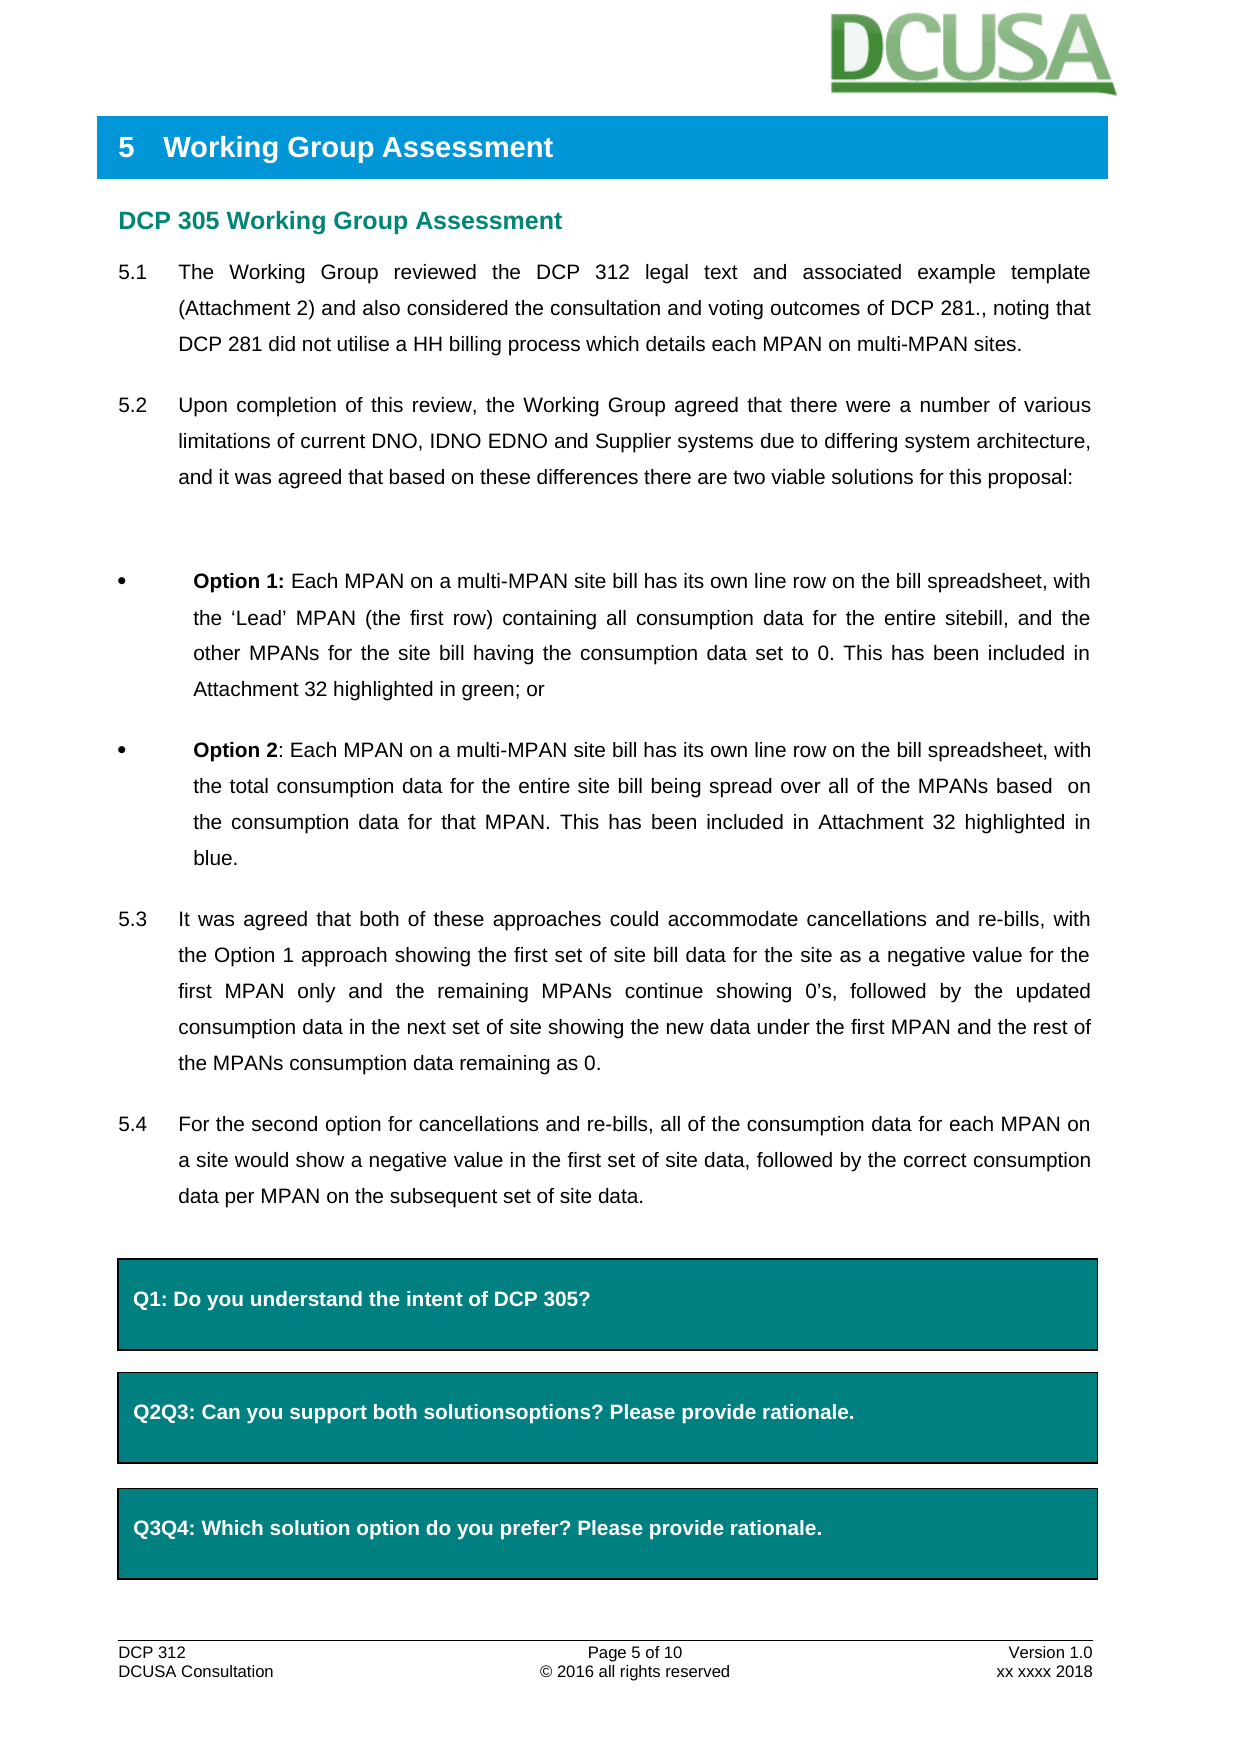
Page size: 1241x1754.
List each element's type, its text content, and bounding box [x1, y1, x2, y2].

subtitle Option 2: Each MPAN on a multi-MPAN has its own on the bill spreadsheet, with the totalconsumption data for the entire being spread over all of the MPANs. This has been included in Attachment highlighted in blue. [118, 738, 1093, 870]
subtitle It was agreed that both of these approaches could accommodate cancellations and re-bills, with the Option 1 approach showing the first set of data as a negative value for the first MPAN only and the remaining MPANs continue showing 0’s, followed by the updated data in the next set of site showing the new data under the first MPAN and the rest of the MPANs consumption data remaining as 0. [118, 907, 1093, 1075]
picture [806, 0, 1138, 112]
subtitle Option 1: Each MPAN on a multi-MPAN has its own on the bill spreadsheet, with the ‘Lead’ MPAN containing all consumption data for the entire , and the other MPANs for the having the consumption data set to 0. This has been included in Attachment highlighted in green; or [118, 569, 1093, 701]
subtitle Upon completion of this review, the Working Group agreed that there were a number of various limitations of current DNO, and Supplier systems due to differing system architecture, and it was agreed that based on these differences there are two viable solutions for this proposal: [118, 393, 1093, 488]
subtitle Working Group Assessment [110, 129, 1095, 166]
subtitle The Working Group reviewed the DCP 312 legal text and associated example templateand also considered the consultation and voting outcomes of DCP 281 [118, 260, 1093, 356]
subtitle DCP 305 Working Group Assessment [118, 204, 1093, 235]
subtitle For the second option for cancellations and re-bills, all of the consumption data for each MPAN on a site would show a negative value in the first set of site data, followed by the correct consumption data per MPAN on the subsequent set of data. [118, 1112, 1093, 1207]
